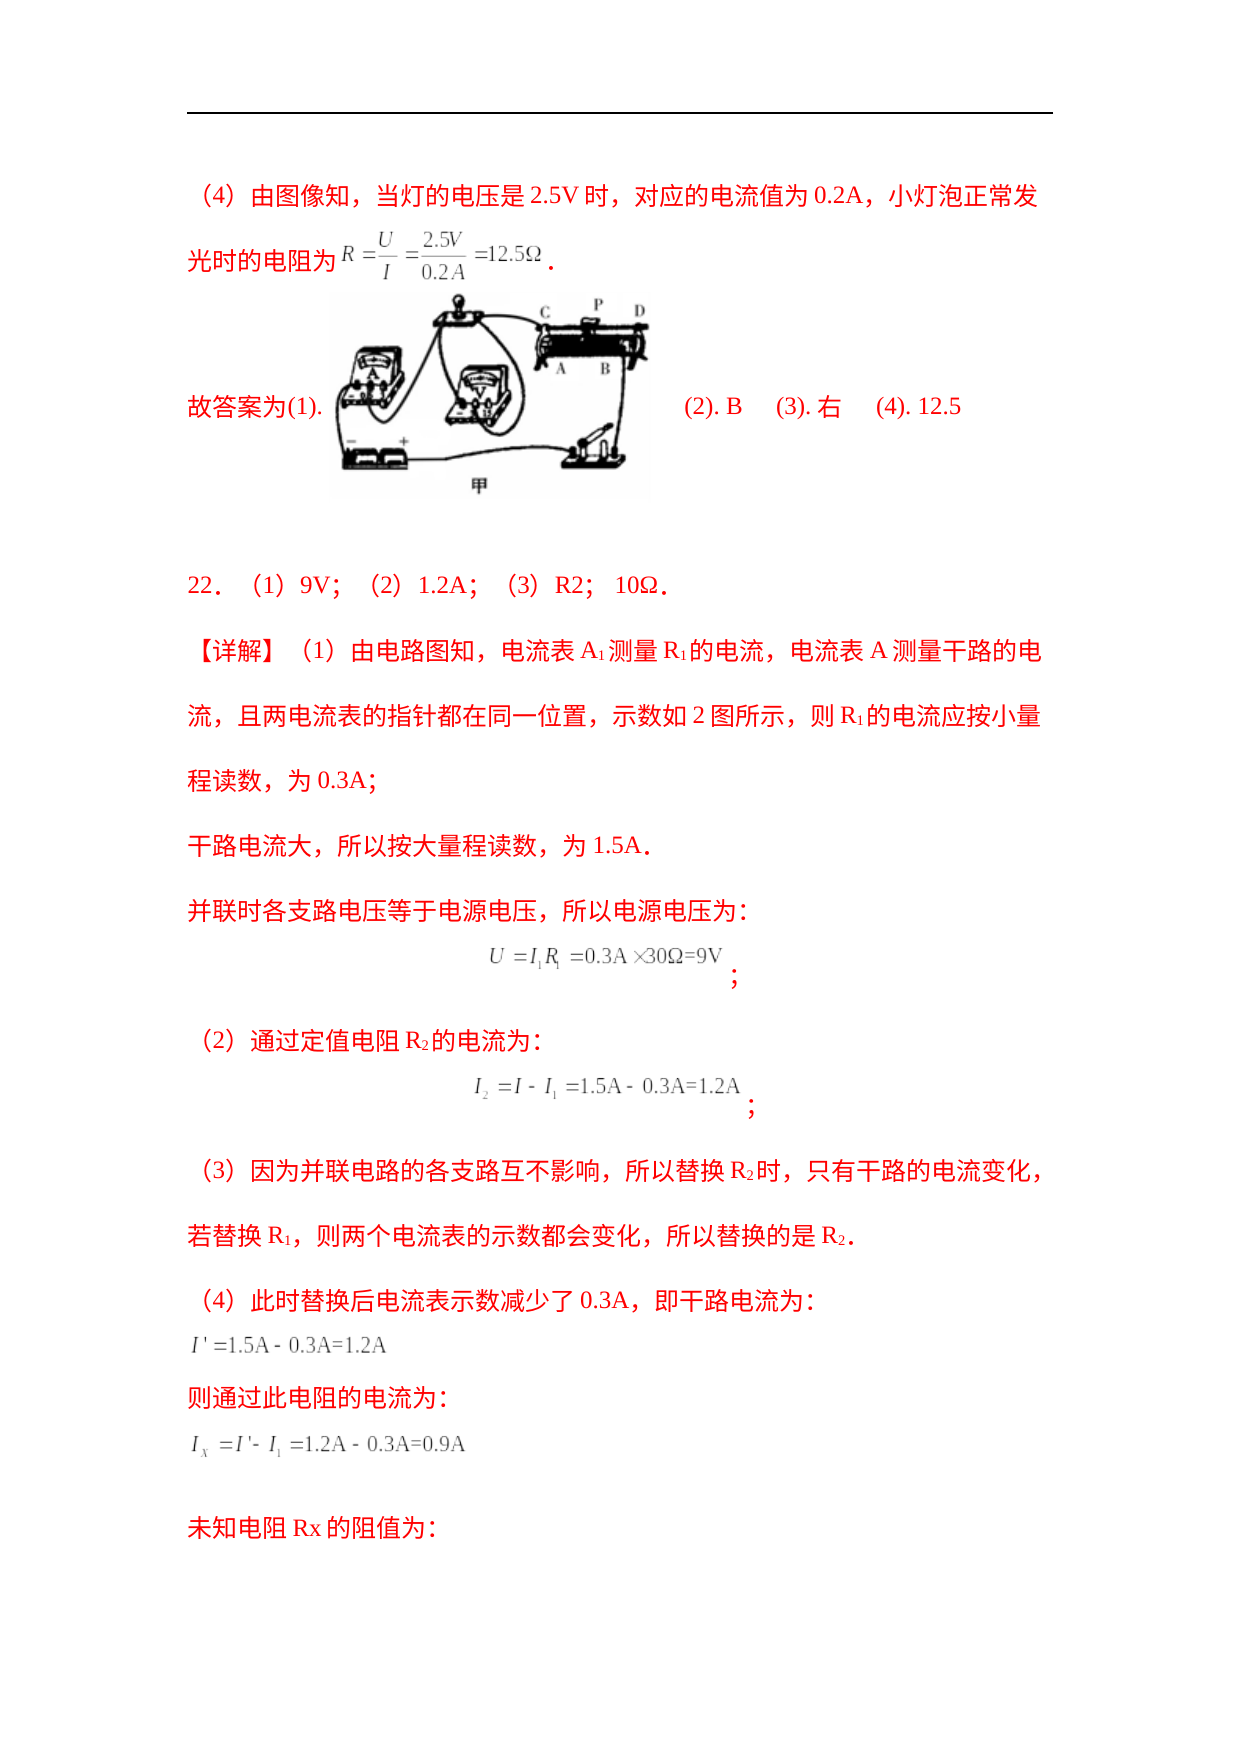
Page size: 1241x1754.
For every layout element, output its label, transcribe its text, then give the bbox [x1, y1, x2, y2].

text ； [187, 1072, 1053, 1137]
text 则通过此电阻的电流为： [187, 1364, 1053, 1429]
text 【详解】（1）由电路图知，电流表A1测量R1的电流，电流表A测量干路的电流，且两电流表的指针都在同一位置，示数如2图所示，则R1的电流应按小量程读数，为0.3A； [187, 617, 1053, 812]
text （4）此时替换后电流表示数减少了0.3A，即干路电流为： [187, 1267, 1053, 1332]
text ； [187, 942, 1053, 1007]
text 未知电阻Rx的阻值为： [187, 1494, 1053, 1559]
picture [328, 292, 651, 503]
text （2）通过定值电阻R2的电流为： [187, 1007, 1053, 1072]
text 并联时各支路电压等于电源电压，所以电源电压为： [187, 877, 1053, 942]
text 22．（1）9V；（2）1.2A；（3）R2； 10Ω． [187, 552, 1053, 617]
text （3）因为并联电路的各支路互不影响，所以替换R2时，只有干路的电流变化，若替换R1，则两个电流表的示数都会变化，所以替换的是R2． [187, 1137, 1053, 1267]
text 干路电流大，所以按大量程读数，为1.5A． [187, 812, 1053, 877]
text （4）由图像知，当灯的电压是2.5V时，对应的电流值为0.2A，小灯泡正常发光时的电阻为． [187, 162, 1053, 292]
